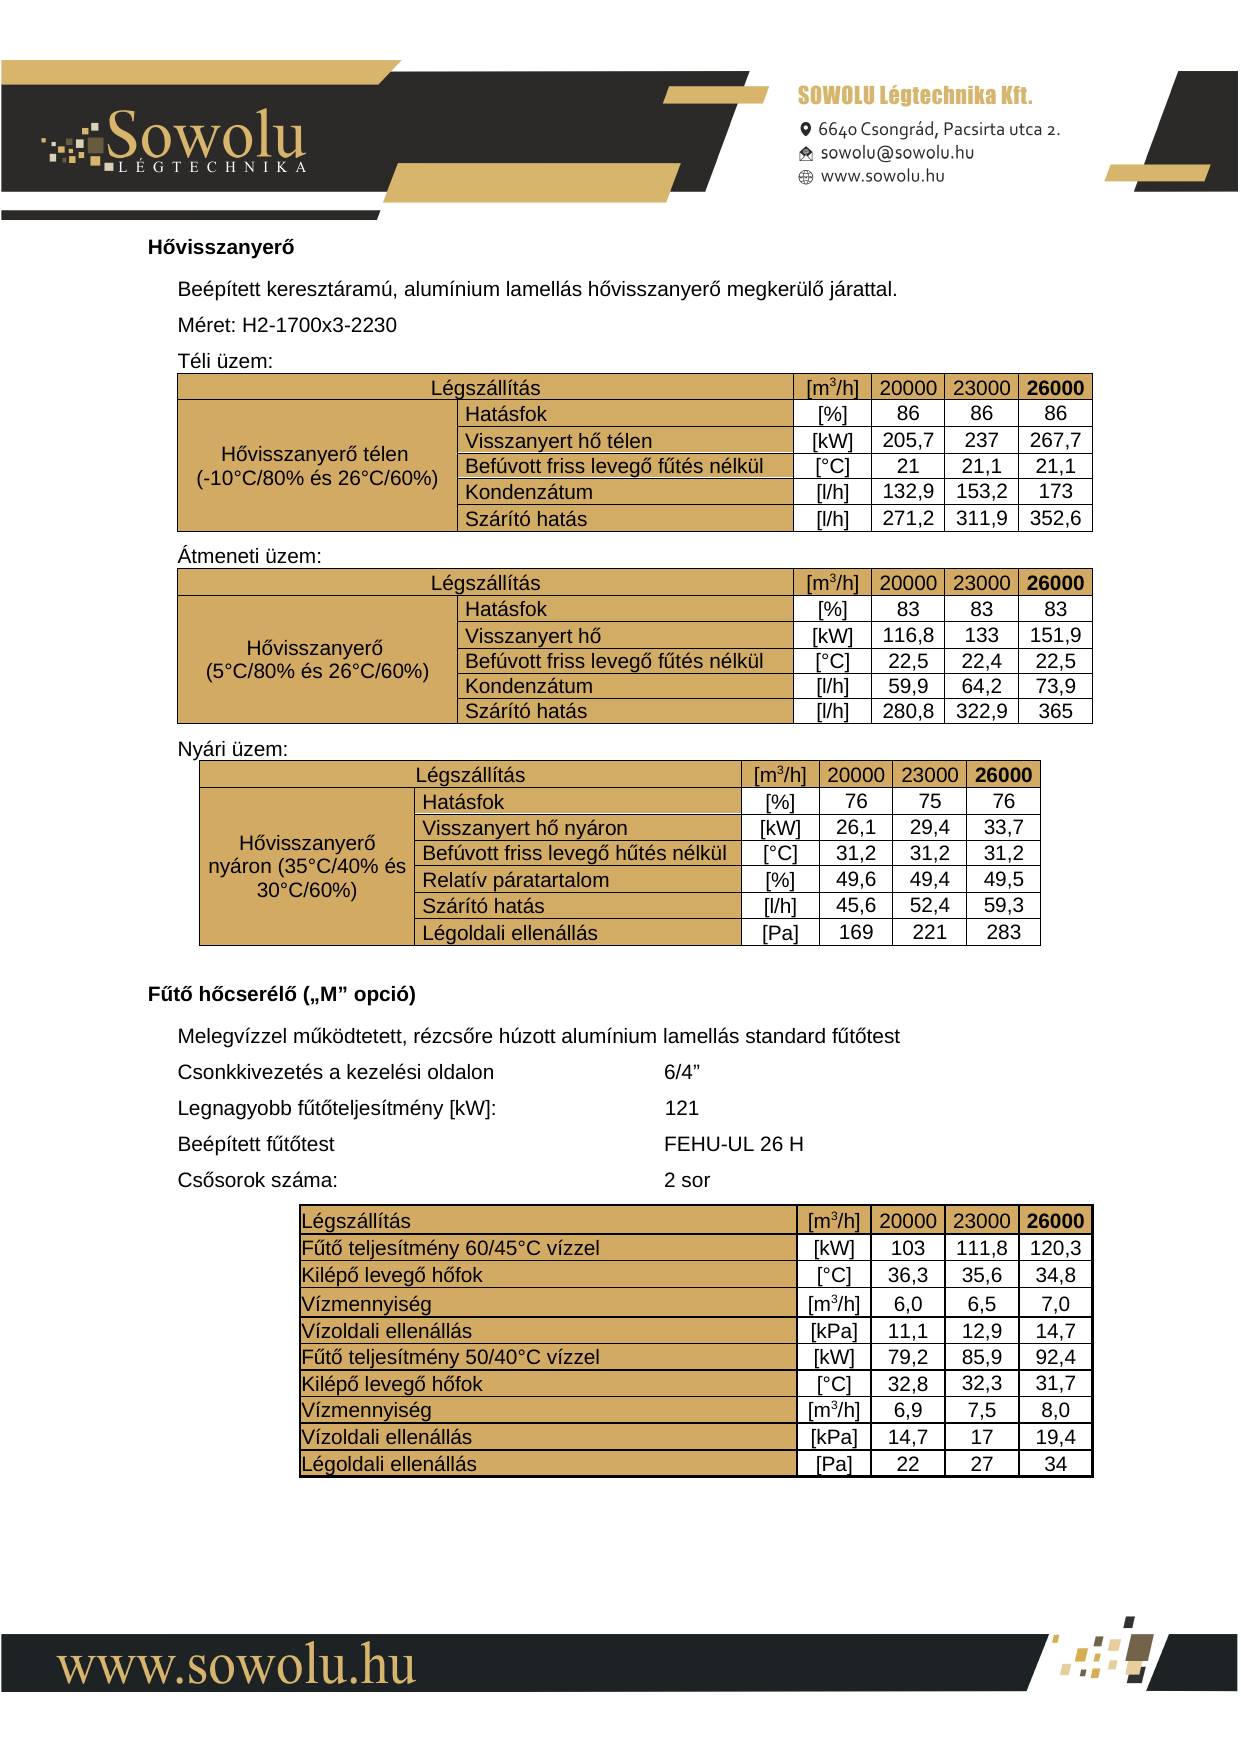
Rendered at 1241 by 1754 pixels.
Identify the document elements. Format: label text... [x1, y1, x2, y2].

table_cell Visszanyert hő nyáron [415, 815, 741, 840]
table_cell 73,9 [1019, 674, 1092, 698]
table_cell 153,2 [945, 479, 1018, 504]
table_cell 76 [820, 788, 892, 813]
table_cell Légoldali ellenállás [415, 919, 741, 945]
table_cell 32,3 [946, 1371, 1018, 1396]
table_header [m3/h] [794, 374, 871, 399]
table_cell 6,5 [946, 1288, 1018, 1316]
table_cell Hővisszanyerő (5°C/80% és 26°C/60%) [178, 596, 457, 723]
table_cell [l/h] [794, 699, 871, 723]
table_cell [m3/h] [798, 1288, 870, 1316]
table_header Légszállítás [301, 1206, 796, 1233]
table_cell 352,6 [1019, 505, 1092, 531]
table_cell [%] [794, 400, 871, 426]
table_cell Szárító hatás [415, 893, 741, 918]
table_cell [l/h] [794, 674, 871, 698]
table_cell Kilépő levegő hőfok [301, 1261, 796, 1286]
table_cell [l/h] [742, 893, 819, 918]
table_cell 151,9 [1019, 622, 1092, 648]
table_cell Hővisszanyerő nyáron (35°C/40% és 30°C/60%) [200, 788, 414, 945]
table_cell 22 [872, 1451, 944, 1475]
table_cell 133 [945, 622, 1018, 648]
table_cell 21 [872, 454, 944, 477]
table_cell 27 [946, 1451, 1018, 1475]
table_cell [°C] [798, 1261, 870, 1286]
text Melegvízzel működtetett, rézcsőre húzott alumínium lamellás standard fűtőtest [177, 1024, 1092, 1048]
table_cell 49,4 [893, 866, 966, 892]
table_cell Befúvott friss levegő hűtés nélkül [415, 841, 741, 865]
table_cell 49,5 [967, 866, 1040, 892]
table_cell 120,3 [1020, 1235, 1091, 1260]
table_header Légszállítás [200, 761, 741, 787]
table_cell 6,0 [872, 1288, 944, 1316]
table_cell [kW] [794, 427, 871, 452]
table_cell 12,9 [946, 1318, 1018, 1343]
table_cell 86 [872, 400, 944, 426]
table_cell Visszanyert hő télen [458, 427, 793, 452]
table_cell Vízmennyiség [301, 1397, 796, 1422]
table_header Légszállítás [178, 569, 793, 595]
table_cell [l/h] [794, 505, 871, 531]
table_cell Fűtő teljesítmény 60/45°C vízzel [301, 1235, 796, 1260]
table_cell [kPa] [798, 1424, 870, 1449]
table_header 20000 [872, 569, 944, 595]
table_cell Befúvott friss levegő fűtés nélkül [458, 649, 793, 673]
table_header 26000 [1019, 569, 1092, 595]
table_cell 83 [1019, 596, 1092, 621]
table_header 26000 [967, 761, 1040, 787]
table_cell 173 [1019, 479, 1092, 504]
text Nyári üzem: [177, 736, 1092, 760]
table_cell Kondenzátum [458, 674, 793, 698]
table_cell 7,5 [946, 1397, 1018, 1422]
table_cell [kW] [794, 622, 871, 648]
table_cell 116,8 [872, 622, 944, 648]
table_cell [°C] [742, 841, 819, 865]
table_cell [°C] [794, 649, 871, 673]
table_header 23000 [946, 1206, 1018, 1233]
table_cell 19,4 [1020, 1424, 1091, 1449]
text Hővisszanyerő [148, 219, 1092, 259]
table_cell Hatásfok [415, 788, 741, 813]
table_cell 14,7 [872, 1424, 944, 1449]
table_cell Szárító hatás [458, 699, 793, 723]
table_cell Visszanyert hő [458, 622, 793, 648]
table_cell Vízoldali ellenállás [301, 1424, 796, 1449]
table_cell [kW] [798, 1235, 870, 1260]
table_cell 59,9 [872, 674, 944, 698]
table_cell [°C] [798, 1371, 870, 1396]
table_cell Hatásfok [458, 596, 793, 621]
table_cell 17 [946, 1424, 1018, 1449]
table_cell 221 [893, 919, 966, 945]
table_cell 237 [945, 427, 1018, 452]
table_cell Kilépő levegő hőfok [301, 1371, 796, 1396]
table_cell [l/h] [794, 479, 871, 504]
text Legnagyobb fűtőteljesítmény [kW]: 121 [177, 1096, 1092, 1120]
table_cell 31,7 [1020, 1371, 1091, 1396]
table_header Légszállítás [178, 374, 793, 399]
table_cell 85,9 [946, 1344, 1018, 1369]
table_cell 79,2 [872, 1344, 944, 1369]
table_cell Légoldali ellenállás [301, 1451, 796, 1475]
table_header [m3/h] [798, 1206, 870, 1233]
table_cell 92,4 [1020, 1344, 1091, 1369]
picture [0, 60, 1238, 219]
text Méret: H2-1700x3-2230 [177, 313, 1092, 337]
table_cell 31,2 [893, 841, 966, 865]
table_cell 45,6 [820, 893, 892, 918]
table_cell 132,9 [872, 479, 944, 504]
table_cell 22,5 [872, 649, 944, 673]
text Csonkkivezetés a kezelési oldalon 6/4” [177, 1060, 1092, 1084]
text Csősorok száma: 2 sor [177, 1168, 1092, 1192]
table_cell 52,4 [893, 893, 966, 918]
table_cell 169 [820, 919, 892, 945]
table_cell 11,1 [872, 1318, 944, 1343]
table_header 23000 [893, 761, 966, 787]
table_header [m3/h] [742, 761, 819, 787]
table_cell Hatásfok [458, 400, 793, 426]
table_cell 22,5 [1019, 649, 1092, 673]
table_cell 283 [967, 919, 1040, 945]
table_cell 33,7 [967, 815, 1040, 840]
table_cell Vízmennyiség [301, 1288, 796, 1316]
table_cell 49,6 [820, 866, 892, 892]
picture [0, 1616, 1236, 1692]
table_cell 21,1 [1019, 454, 1092, 477]
table_cell 267,7 [1019, 427, 1092, 452]
text Téli üzem: [177, 349, 1092, 373]
table_cell Vízoldali ellenállás [301, 1318, 796, 1343]
table_cell [kW] [742, 815, 819, 840]
table_cell [kW] [798, 1344, 870, 1369]
table_cell 22,4 [945, 649, 1018, 673]
table_header 26000 [1019, 374, 1092, 399]
table_cell Relatív páratartalom [415, 866, 741, 892]
table_cell 75 [893, 788, 966, 813]
text Fűtő hőcserélő („M” opció) [148, 982, 1092, 1006]
table_cell 8,0 [1020, 1397, 1091, 1422]
table_cell 59,3 [967, 893, 1040, 918]
table_cell 31,2 [967, 841, 1040, 865]
table_header [m3/h] [794, 569, 871, 595]
text Átmeneti üzem: [177, 544, 1092, 568]
table_cell 83 [872, 596, 944, 621]
text Beépített keresztáramú, alumínium lamellás hővisszanyerő megkerülő járattal. [177, 277, 1092, 301]
table_cell Kondenzátum [458, 479, 793, 504]
table_cell 271,2 [872, 505, 944, 531]
table_cell 7,0 [1020, 1288, 1091, 1316]
table_header 23000 [945, 374, 1018, 399]
table_cell Fűtő teljesítmény 50/40°C vízzel [301, 1344, 796, 1369]
table_cell 26,1 [820, 815, 892, 840]
table_cell 365 [1019, 699, 1092, 723]
table_header 20000 [872, 1206, 944, 1233]
table_cell 311,9 [945, 505, 1018, 531]
table_cell Befúvott friss levegő fűtés nélkül [458, 454, 793, 477]
table_cell 21,1 [945, 454, 1018, 477]
table_cell 111,8 [946, 1235, 1018, 1260]
table_cell 6,9 [872, 1397, 944, 1422]
table_cell 36,3 [872, 1261, 944, 1286]
table_cell 322,9 [945, 699, 1018, 723]
table_cell [kPa] [798, 1318, 870, 1343]
table_cell 34 [1020, 1451, 1091, 1475]
table_cell 64,2 [945, 674, 1018, 698]
table_cell 86 [945, 400, 1018, 426]
table_header 20000 [820, 761, 892, 787]
table_cell 32,8 [872, 1371, 944, 1396]
table_cell [Pa] [798, 1451, 870, 1475]
table_header 20000 [872, 374, 944, 399]
table_cell [%] [742, 866, 819, 892]
table_cell 83 [945, 596, 1018, 621]
table_header 23000 [945, 569, 1018, 595]
table_cell 205,7 [872, 427, 944, 452]
table_cell Hővisszanyerő télen (-10°C/80% és 26°C/60%) [178, 400, 457, 531]
table_cell Szárító hatás [458, 505, 793, 531]
table_cell [°C] [794, 454, 871, 477]
table_cell 29,4 [893, 815, 966, 840]
table_header 26000 [1020, 1206, 1091, 1233]
table_cell 31,2 [820, 841, 892, 865]
table_cell 280,8 [872, 699, 944, 723]
text Beépített fűtőtest FEHU-UL 26 H [177, 1132, 1092, 1156]
table_cell [%] [742, 788, 819, 813]
table_cell 86 [1019, 400, 1092, 426]
table_cell 35,6 [946, 1261, 1018, 1286]
table_cell [Pa] [742, 919, 819, 945]
table_cell 14,7 [1020, 1318, 1091, 1343]
table_cell 103 [872, 1235, 944, 1260]
table_cell [m3/h] [798, 1397, 870, 1422]
table_cell 34,8 [1020, 1261, 1091, 1286]
table_cell 76 [967, 788, 1040, 813]
table_cell [%] [794, 596, 871, 621]
